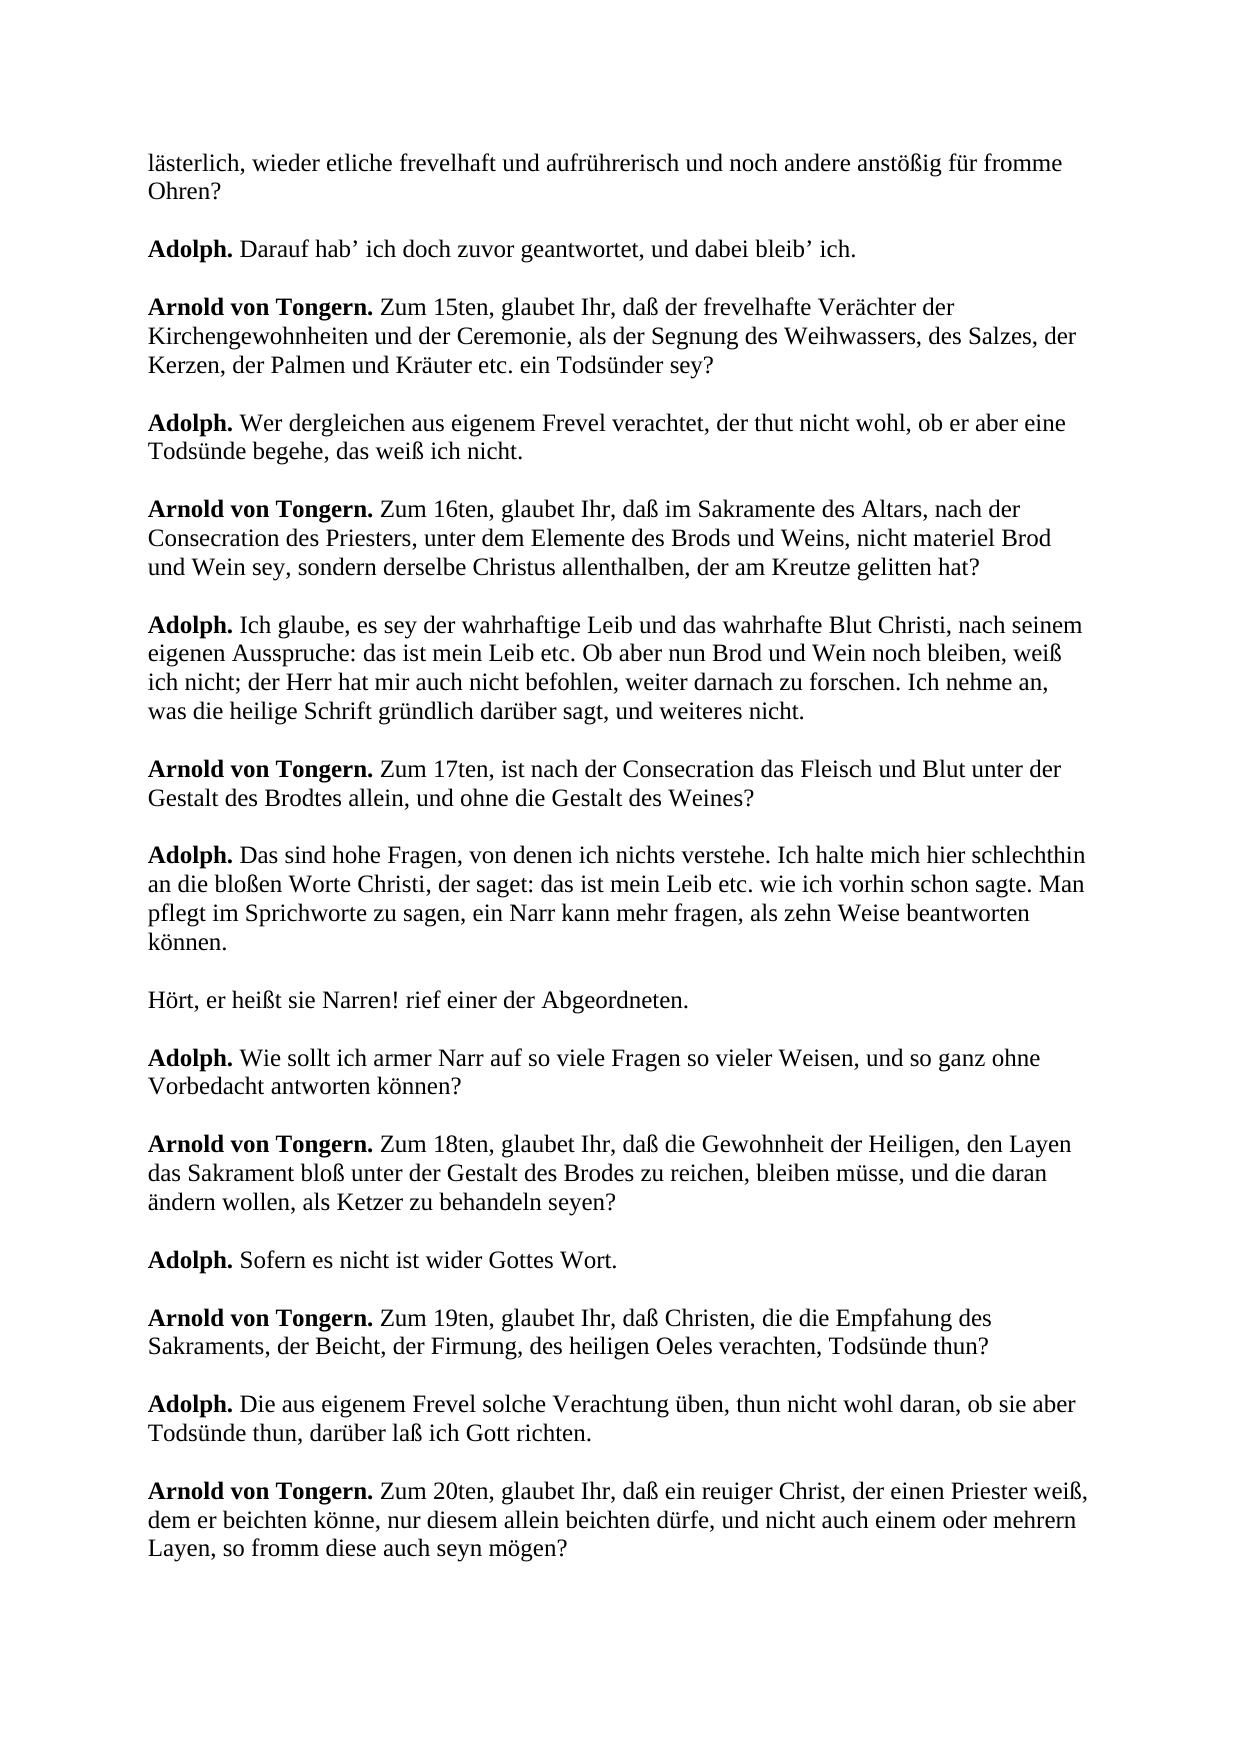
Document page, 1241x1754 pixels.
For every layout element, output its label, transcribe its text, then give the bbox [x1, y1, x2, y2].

text Arnold von Tongern. Zum 20ten, glaubet Ihr, daß ein reuiger Christ, der einen Priester weiß, dem er beichten könne, nur diesem allein beichten dürfe, und nicht auch einem oder mehrern Layen, so fromm diese auch seyn mögen? [148, 1476, 1093, 1562]
text Adolph. Ich glaube, es sey der wahrhaftige Leib und das wahrhafte Blut Christi, nach seinem eigenen Ausspruche: das ist mein Leib etc. Ob aber nun Brod und Wein noch bleiben, weiß ich nicht; der Herr hat mir auch nicht befohlen, weiter darnach zu forschen. Ich nehme an, was die heilige Schrift gründlich darüber sagt, und weiteres nicht. [148, 610, 1093, 725]
text Arnold von Tongern. Zum 16ten, glaubet Ihr, daß im Sakramente des Altars, nach der Consecration des Priesters, unter dem Elemente des Brods und Weins, nicht materiel Brod und Wein sey, sondern derselbe Christus allenthalben, der am Kreutze gelitten hat? [148, 494, 1093, 581]
text Adolph. Das sind hohe Fragen, von denen ich nichts verstehe. Ich halte mich hier schlechthin an die bloßen Worte Christi, der saget: das ist mein Leib etc. wie ich vorhin schon sagte. Man pflegt im Sprichworte zu sagen, ein Narr kann mehr fragen, als zehn Weise beantworten können. [148, 841, 1093, 956]
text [148, 148, 1093, 205]
text Adolph. Wer dergleichen aus eigenem Frevel verachtet, der thut nicht wohl, ob er aber eine Todsünde begehe, das weiß ich nicht. [148, 408, 1093, 465]
text Arnold von Tongern. Zum 18ten, glaubet Ihr, daß die Gewohnheit der Heiligen, den Layen das Sakrament bloß unter der Gestalt des Brodes zu reichen, bleiben müsse, und die daran ändern wollen, als Ketzer zu behandeln seyen? [148, 1129, 1093, 1216]
text Arnold von Tongern. Zum 17ten, ist nach der Consecration das Fleisch und Blut unter der Gestalt des Brodtes allein, und ohne die Gestalt des Weines? [148, 754, 1093, 811]
text Adolph. Darauf hab’ ich doch zuvor geantwortet, und dabei bleib’ ich. [148, 234, 1093, 263]
text Arnold von Tongern. Zum 19ten, glaubet Ihr, daß Christen, die die Empfahung des Sakraments, der Beicht, der Firmung, des heiligen Oeles verachten, Todsünde thun? [148, 1303, 1093, 1360]
text Arnold von Tongern. Zum 15ten, glaubet Ihr, daß der frevelhafte Verächter der Kirchengewohnheiten und der Ceremonie, als der Segnung des Weihwassers, des Salzes, der Kerzen, der Palmen und Kräuter etc. ein Todsünder sey? [148, 292, 1093, 378]
text Hört, er heißt sie Narren! rief einer der Abgeordneten. [148, 985, 1093, 1013]
text Adolph. Sofern es nicht ist wider Gottes Wort. [148, 1245, 1093, 1273]
text Adolph. Die aus eigenem Frevel solche Verachtung üben, thun nicht wohl daran, ob sie aber Todsünde thun, darüber laß ich Gott richten. [148, 1389, 1093, 1447]
text Adolph. Wie sollt ich armer Narr auf so viele Fragen so vieler Weisen, und so ganz ohne Vorbedacht antworten können? [148, 1043, 1093, 1100]
